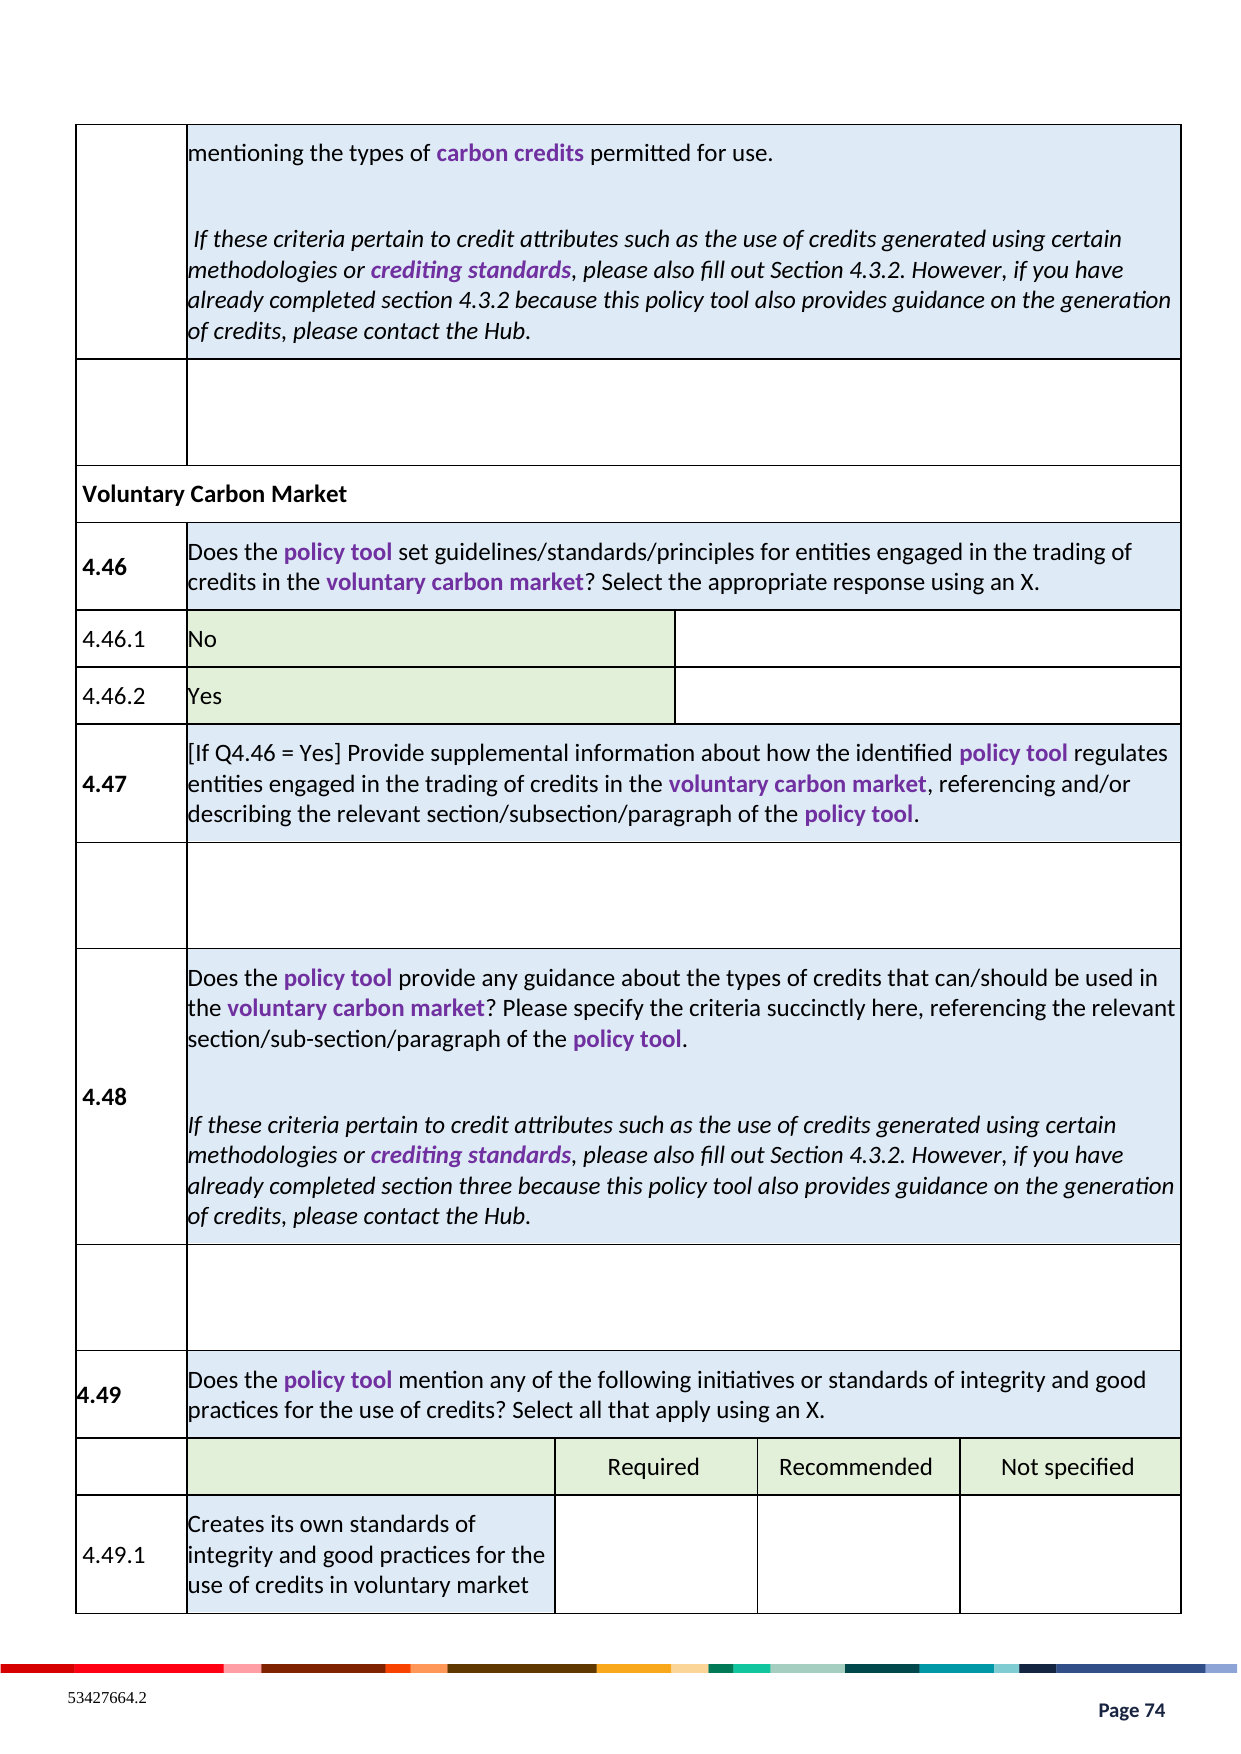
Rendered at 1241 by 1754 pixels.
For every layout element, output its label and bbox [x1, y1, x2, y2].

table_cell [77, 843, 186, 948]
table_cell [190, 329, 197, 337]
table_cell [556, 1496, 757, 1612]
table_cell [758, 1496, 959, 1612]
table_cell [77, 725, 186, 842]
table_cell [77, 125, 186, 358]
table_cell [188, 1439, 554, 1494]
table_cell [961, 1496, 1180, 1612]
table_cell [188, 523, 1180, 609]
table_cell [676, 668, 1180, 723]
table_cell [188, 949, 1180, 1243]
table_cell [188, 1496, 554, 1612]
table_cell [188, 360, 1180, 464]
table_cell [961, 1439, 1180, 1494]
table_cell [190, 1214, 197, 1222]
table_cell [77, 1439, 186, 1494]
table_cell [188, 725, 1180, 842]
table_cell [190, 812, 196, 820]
picture [0, 1664, 1236, 1673]
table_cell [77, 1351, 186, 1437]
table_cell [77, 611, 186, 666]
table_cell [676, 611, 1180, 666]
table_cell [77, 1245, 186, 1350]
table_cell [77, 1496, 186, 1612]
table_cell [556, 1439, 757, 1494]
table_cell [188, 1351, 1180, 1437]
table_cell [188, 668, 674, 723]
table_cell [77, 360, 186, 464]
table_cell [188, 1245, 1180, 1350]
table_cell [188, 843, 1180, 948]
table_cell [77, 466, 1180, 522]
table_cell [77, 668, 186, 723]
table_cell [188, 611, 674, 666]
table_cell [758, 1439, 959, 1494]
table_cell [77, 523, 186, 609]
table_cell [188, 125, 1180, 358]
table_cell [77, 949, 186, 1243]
